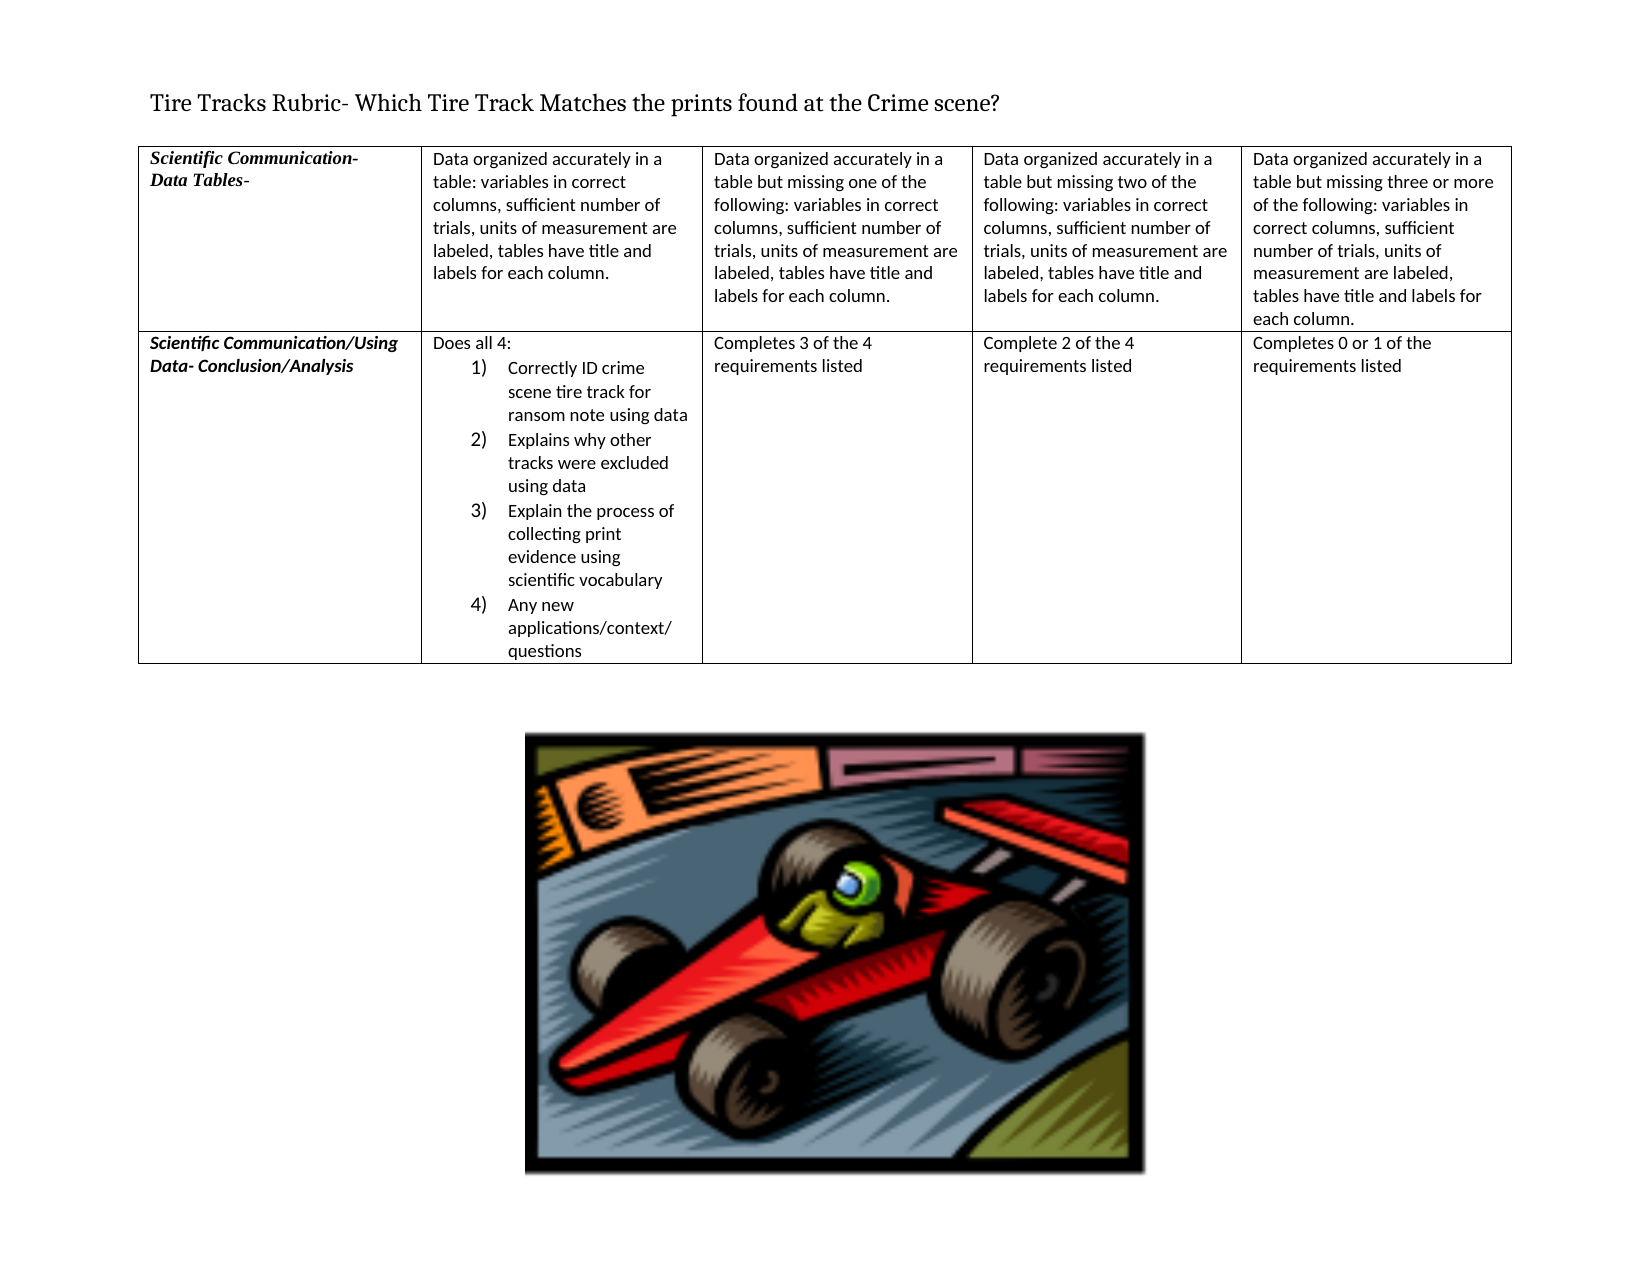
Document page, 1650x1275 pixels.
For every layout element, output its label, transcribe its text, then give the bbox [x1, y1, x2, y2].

table_cell Does all 4: Correctly ID crime scene tire track for ransom note using data Explains why other tracks were excluded using data Explain the process of collecting print evidence using scientific vocabulary Any new applications/context/ questions [422, 332, 702, 662]
table_header Data organized accurately in a table: variables in correct columns, sufficient number of trials, units of measurement are labeled, tables have title and labels for each column. [422, 147, 702, 331]
table_cell Completes 0 or 1 of the requirements listed [1242, 332, 1511, 662]
table_header Scientific Communication- Data Tables- [139, 147, 421, 331]
table_cell Scientific Communication/Using Data- Conclusion/Analysis [139, 332, 421, 662]
table_header Data organized accurately in a table but missing three or more of the following: variables in correct columns, sufficient number of trials, units of measurement are labeled, tables have title and labels for each column. [1242, 147, 1511, 331]
table_cell Complete 2 of the 4 requirements listed [973, 332, 1241, 662]
table_header Data organized accurately in a table but missing one of the following: variables in correct columns, sufficient number of trials, units of measurement are labeled, tables have title and labels for each column. [703, 147, 972, 331]
table_header Data organized accurately in a table but missing two of the following: variables in correct columns, sufficient number of trials, units of measurement are labeled, tables have title and labels for each column. [973, 147, 1241, 331]
text Tire Tracks Rubric- Which Tire Track Matches the prints found at the Crime scene? [150, 89, 1500, 117]
table_cell Completes 3 of the 4 requirements listed [703, 332, 972, 662]
picture [525, 726, 1155, 1184]
